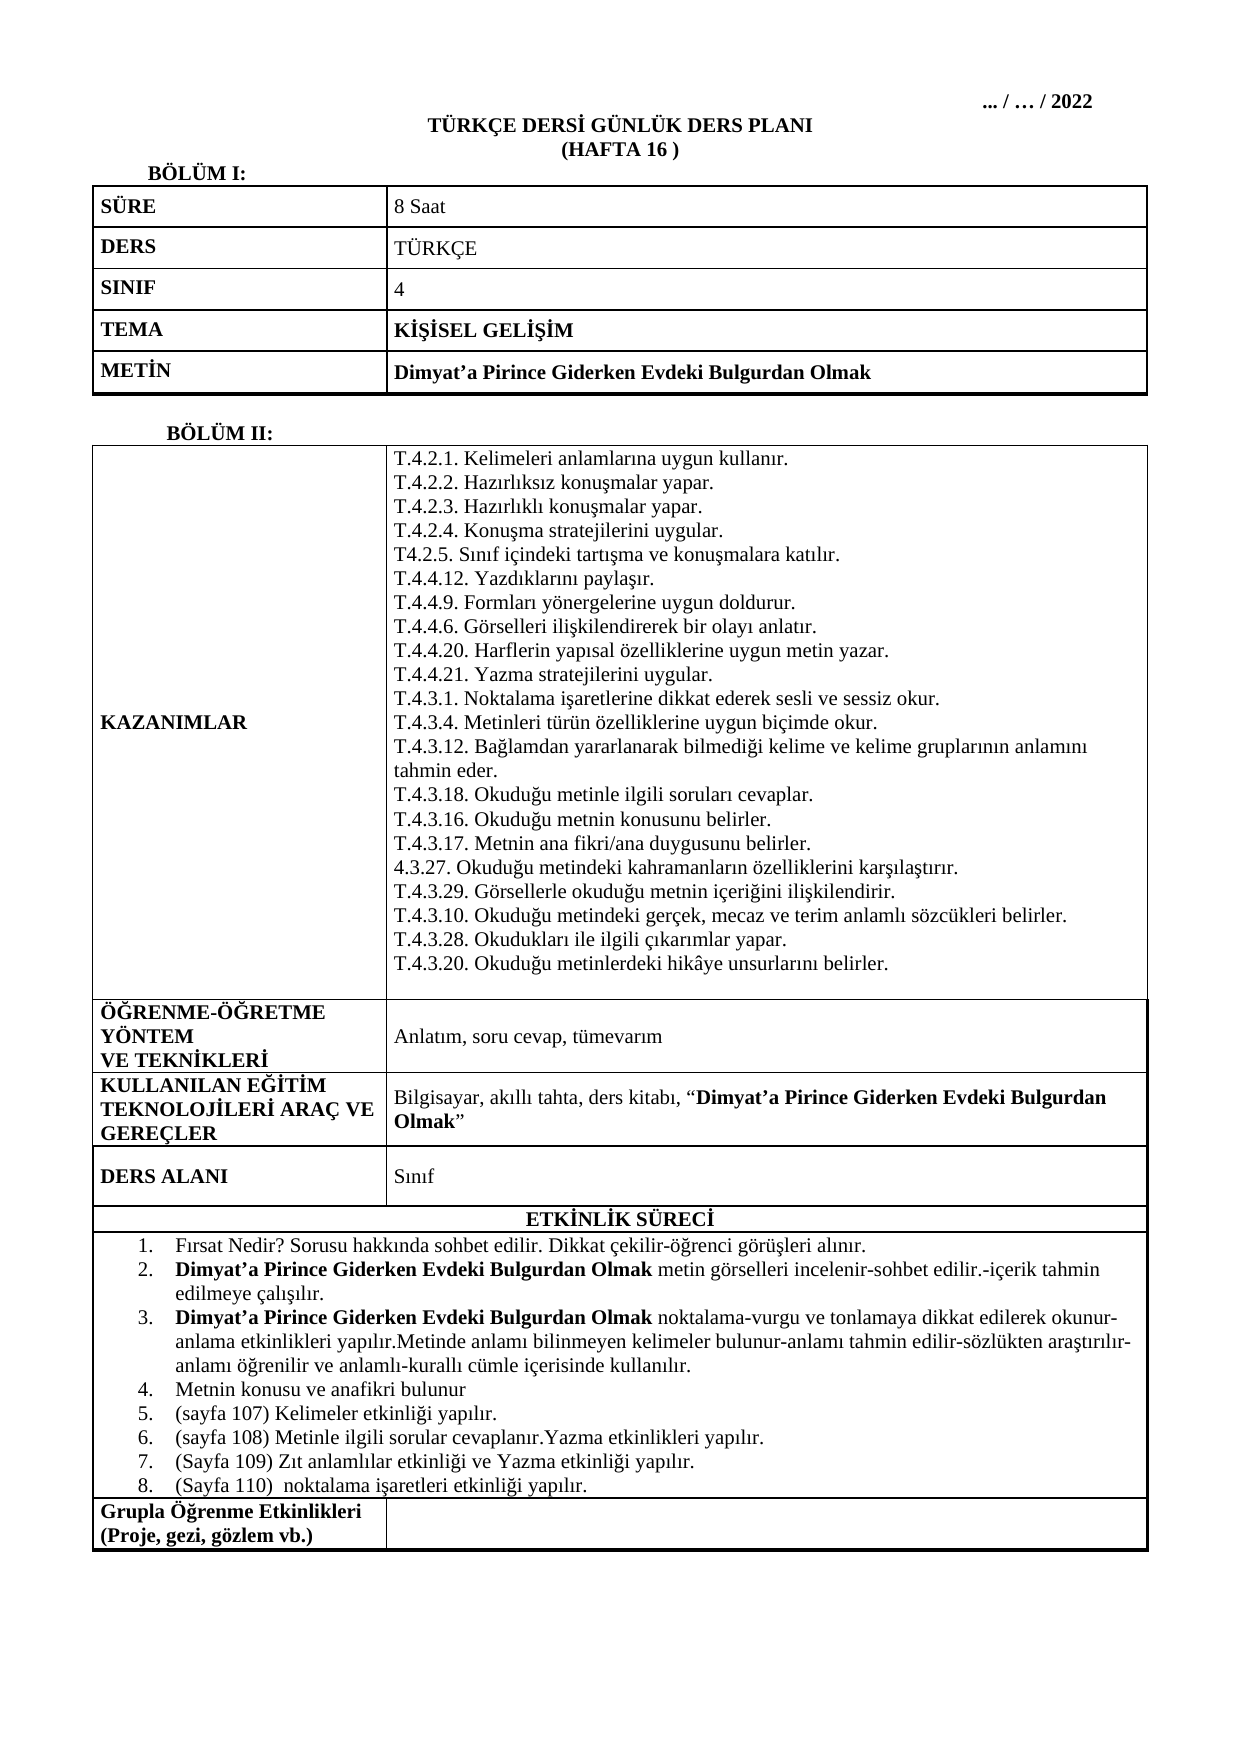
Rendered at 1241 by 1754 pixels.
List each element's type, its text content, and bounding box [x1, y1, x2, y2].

text (HAFTA 16 ) [148, 137, 1092, 161]
table_cell SINIF [94, 269, 386, 309]
table_header T.4.2.1. Kelimeleri anlamlarına uygun kullanır. T.4.2.2. Hazırlıksız konuşmalar yapar. T.4.2.3. Hazırlıklı konuşmalar yapar. T.4.2.4. Konuşma stratejilerini uygular. T4.2.5. Sınıf içindeki tartışma ve konuşmalara katılır. T.4.4.12. Yazdıklarını paylaşır. T.4.4.9. Formları yönergelerine uygun doldurur. T.4.4.6. Görselleri ilişkilendirerek bir olayı anlatır. T.4.4.20. Harflerin yapısal özelliklerine uygun metin yazar. T.4.4.21. Yazma stratejilerini uygular. T.4.3.1. Noktalama işaretlerine dikkat ederek sesli ve sessiz okur. T.4.3.4. Metinleri türün özelliklerine uygun biçimde okur. T.4.3.12. Bağlamdan yararlanarak bilmediği kelime ve kelime gruplarının anlamını tahmin eder. T.4.3.18. Okuduğu metinle ilgili soruları cevaplar. T.4.3.16. Okuduğu metnin konusunu belirler. T.4.3.17. Metnin ana fikri/ana duygusunu belirler. 4.3.27. Okuduğu metindeki kahramanların özelliklerini karşılaştırır. T.4.3.29. Görsellerle okuduğu metnin içeriğini ilişkilendirir. T.4.3.10. Okuduğu metindeki gerçek, mecaz ve terim anlamlı sözcükleri belirler. T.4.3.28. Okudukları ile ilgili çıkarımlar yapar. T.4.3.20. Okuduğu metinlerdeki hikâye unsurlarını belirler. [387, 446, 1147, 999]
text ... / … / 2022 [148, 89, 1092, 113]
table_cell DERS ALANI [94, 1147, 386, 1205]
table_header SÜRE [94, 187, 386, 226]
table_cell ÖĞRENME-ÖĞRETME YÖNTEM VE TEKNİKLERİ [93, 1000, 386, 1072]
table_cell 4 [388, 269, 1146, 309]
table_cell Anlatım, soru cevap, tümevarım [387, 1000, 1146, 1072]
table_header 8 Saat [388, 187, 1146, 226]
text BÖLÜM I: [148, 161, 1092, 185]
table_cell Fırsat Nedir? Sorusu hakkında sohbet edilir. Dikkat çekilir-öğrenci görüşleri alınır. Dimyat’a Pirince Giderken Evdeki Bulgurdan Olmak metin görselleri incelenir-sohbet edilir.-içerik tahmin edilmeye çalışılır. Dimyat’a Pirince Giderken Evdeki Bulgurdan Olmak noktalama-vurgu ve tonlamaya dikkat edilerek okunur-anlama etkinlikleri yapılır.Metinde anlamı bilinmeyen kelimeler bulunur-anlamı tahmin edilir-sözlükten araştırılır-anlamı öğrenilir ve anlamlı-kurallı cümle içerisinde kullanılır. Metnin konusu ve anafikri bulunur (sayfa 107) Kelimeler etkinliği yapılır. (sayfa 108) Metinle ilgili sorular cevaplanır.Yazma etkinlikleri yapılır. (Sayfa 109) Zıt anlamlılar etkinliği ve Yazma etkinliği yapılır. (Sayfa 110) noktalama işaretleri etkinliği yapılır. [94, 1233, 1146, 1497]
text BÖLÜM II: [148, 420, 1092, 444]
table_cell Bilgisayar, akıllı tahta, ders kitabı, “Dimyat’a Pirince Giderken Evdeki Bulgurdan Olmak” [387, 1073, 1146, 1145]
text TÜRKÇE DERSİ GÜNLÜK DERS PLANI [148, 113, 1092, 137]
table_cell METİN [94, 352, 386, 392]
table_cell Grupla Öğrenme Etkinlikleri (Proje, gezi, gözlem vb.) [94, 1499, 386, 1547]
table_cell TÜRKÇE [388, 228, 1146, 268]
table_cell TEMA [94, 311, 386, 350]
table_cell DERS [94, 228, 386, 268]
table_cell ETKİNLİK SÜRECİ [94, 1207, 1146, 1231]
table_cell Dimyat’a Pirince Giderken Evdeki Bulgurdan Olmak [388, 352, 1146, 392]
table_cell [387, 1499, 1146, 1547]
table_cell KİŞİSEL GELİŞİM [388, 311, 1146, 350]
table_cell KULLANILAN EĞİTİM TEKNOLOJİLERİ ARAÇ VE GEREÇLER [93, 1073, 386, 1145]
table_header KAZANIMLAR [93, 446, 386, 999]
table_cell Sınıf [387, 1147, 1146, 1205]
